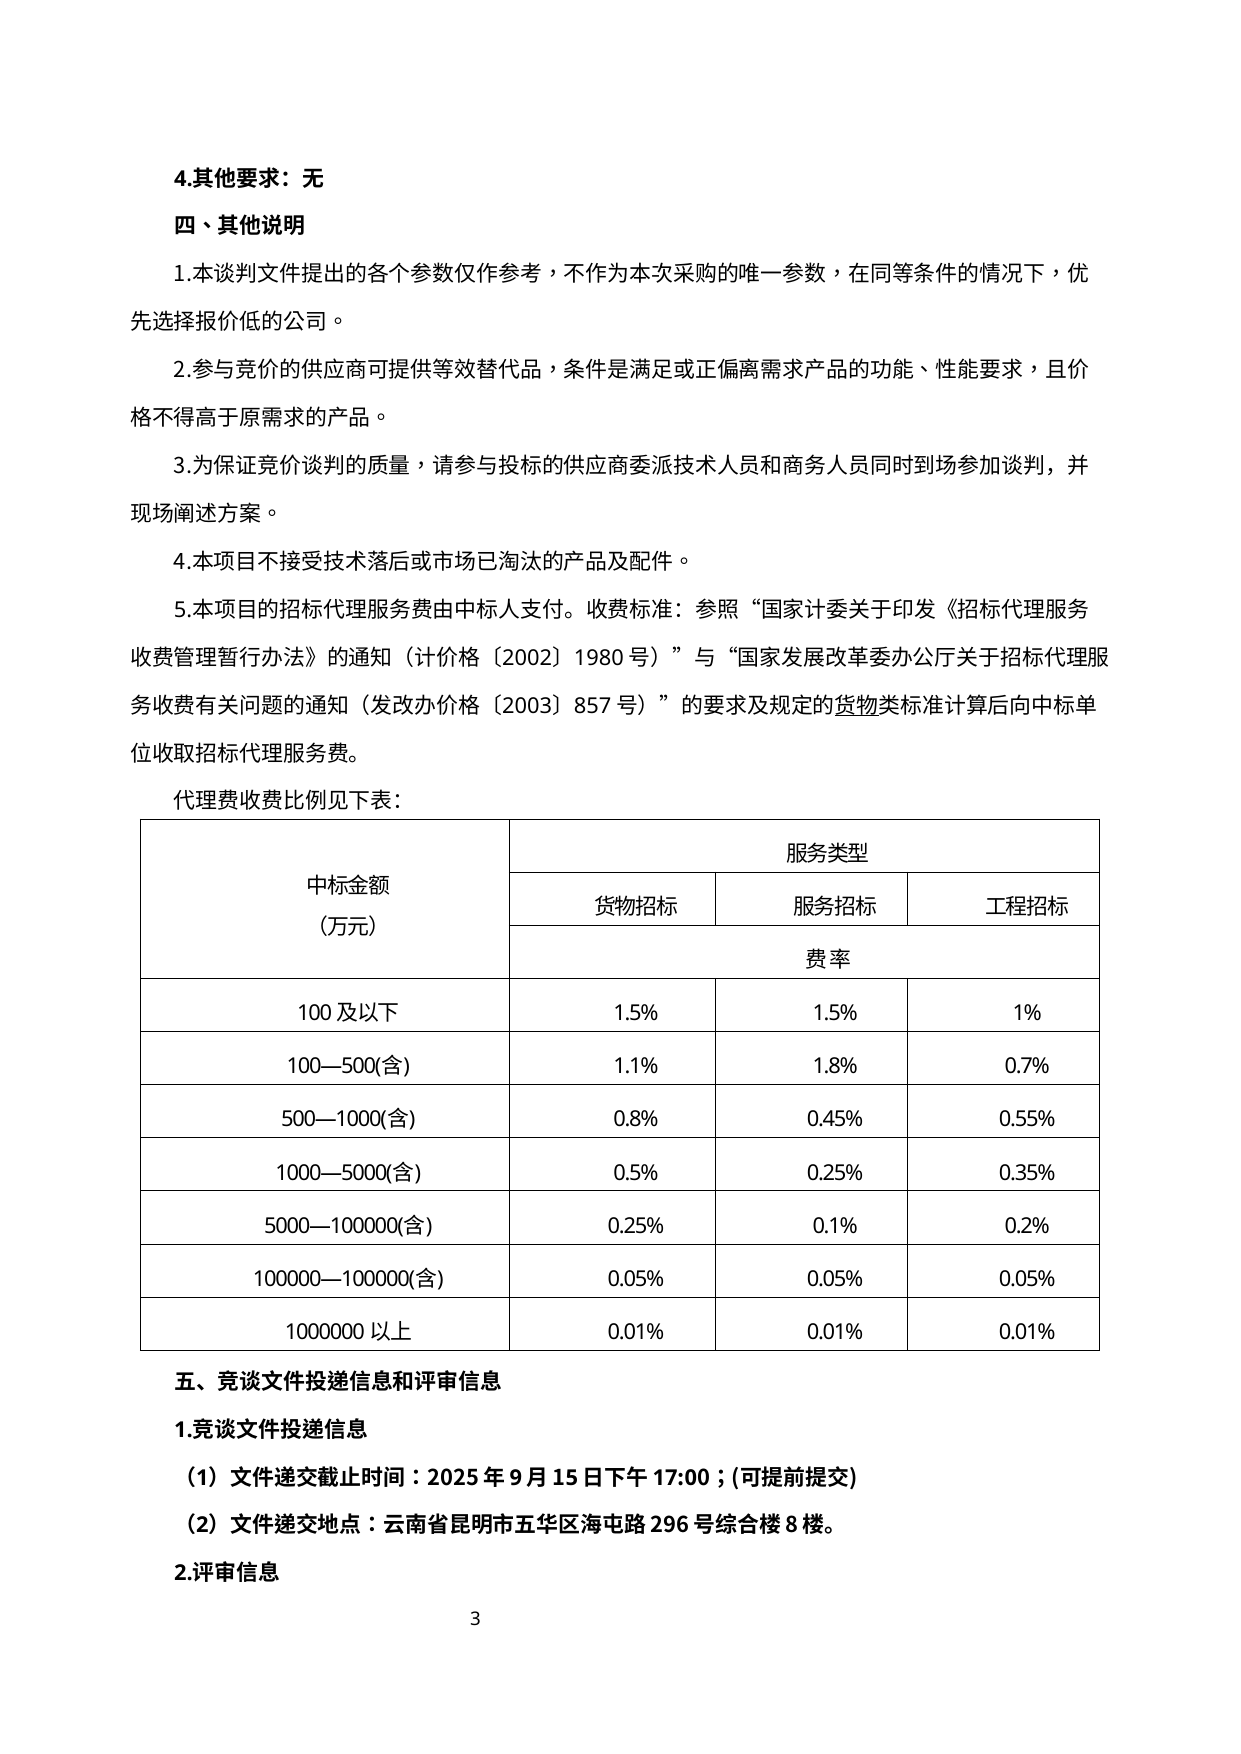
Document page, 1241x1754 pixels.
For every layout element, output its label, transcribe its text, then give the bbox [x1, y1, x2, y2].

table_cell 1000000以上 [141, 1298, 509, 1350]
table_cell 工程招标 [908, 873, 1099, 925]
table_cell 货物招标 [510, 873, 715, 925]
table_header 中标金额 （万元） [141, 820, 509, 978]
table_cell 服务招标 [716, 873, 907, 925]
table_cell 500—1000(含) [141, 1085, 509, 1137]
table_cell 0.25% [716, 1138, 907, 1190]
table_cell 0.01% [716, 1298, 907, 1350]
table_cell 0.45% [716, 1085, 907, 1137]
table_cell 0.05% [716, 1245, 907, 1297]
table_cell 0.35% [908, 1138, 1099, 1190]
text 2.参与竞价的供应商可提供等效替代品，条件是满足或正偏离需求产品的功能、性能要求，且价格不得高于原需求的产品。 [130, 339, 1110, 435]
table_header 服务类型 [510, 820, 1099, 872]
table_cell 1.5% [716, 979, 907, 1031]
table_cell 0.8% [510, 1085, 715, 1137]
table_cell 0.25% [510, 1191, 715, 1243]
table_cell 100—500(含) [141, 1032, 509, 1084]
text （2）文件递交地点：云南省昆明市五华区海屯路296号综合楼8楼。 [130, 1494, 1110, 1542]
table_cell 1.5% [510, 979, 715, 1031]
text 5.本项目的招标代理服务费由中标人支付。收费标准：参照“国家计委关于印发《招标代理服务收费管理暂行办法》的通知（计价格〔2002〕1980号）”与“国家发展改革委办公厅关于招标代理服务收费有关问题的通知（发改办价格〔2003〕857号）”的要求及规定的货物类标准计算后向中标单位收取招标代理服务费。 [130, 579, 1110, 771]
table_cell 0.7% [908, 1032, 1099, 1084]
table_cell 费 率 [510, 926, 1099, 978]
table_cell 1% [908, 979, 1099, 1031]
table_cell 1.8% [716, 1032, 907, 1084]
table_cell 1.1% [510, 1032, 715, 1084]
table_cell 0.1% [716, 1191, 907, 1243]
text 代理费收费比例见下表： [130, 771, 1110, 818]
text 四、其他说明 [130, 196, 1110, 243]
table_cell 0.55% [908, 1085, 1099, 1137]
table_cell 100及以下 [141, 979, 509, 1031]
text 4.本项目不接受技术落后或市场已淘汰的产品及配件。 [130, 531, 1110, 579]
text 1.竞谈文件投递信息 [130, 1399, 1110, 1447]
table_cell 1000—5000(含) [141, 1138, 509, 1190]
text 1.本谈判文件提出的各个参数仅作参考，不作为本次采购的唯一参数，在同等条件的情况下，优先选择报价低的公司。 [130, 243, 1110, 339]
table_cell 0.01% [510, 1298, 715, 1350]
table_cell 0.01% [908, 1298, 1099, 1350]
table_cell 5000—100000(含) [141, 1191, 509, 1243]
table_cell 0.5% [510, 1138, 715, 1190]
table_cell 0.05% [510, 1245, 715, 1297]
text 五、竞谈文件投递信息和评审信息 [130, 1351, 1110, 1399]
text 3.为保证竞价谈判的质量，请参与投标的供应商委派技术人员和商务人员同时到场参加谈判，并现场阐述方案。 [130, 435, 1110, 531]
table_cell 0.05% [908, 1245, 1099, 1297]
text 4.其他要求：无 [130, 148, 1110, 196]
text （1）文件递交截止时间：2025年9月15日下午17:00；(可提前提交) [130, 1447, 1110, 1494]
text 2.评审信息 [130, 1542, 1110, 1590]
table_cell 0.2% [908, 1191, 1099, 1243]
table_cell 100000—100000(含) [141, 1245, 509, 1297]
